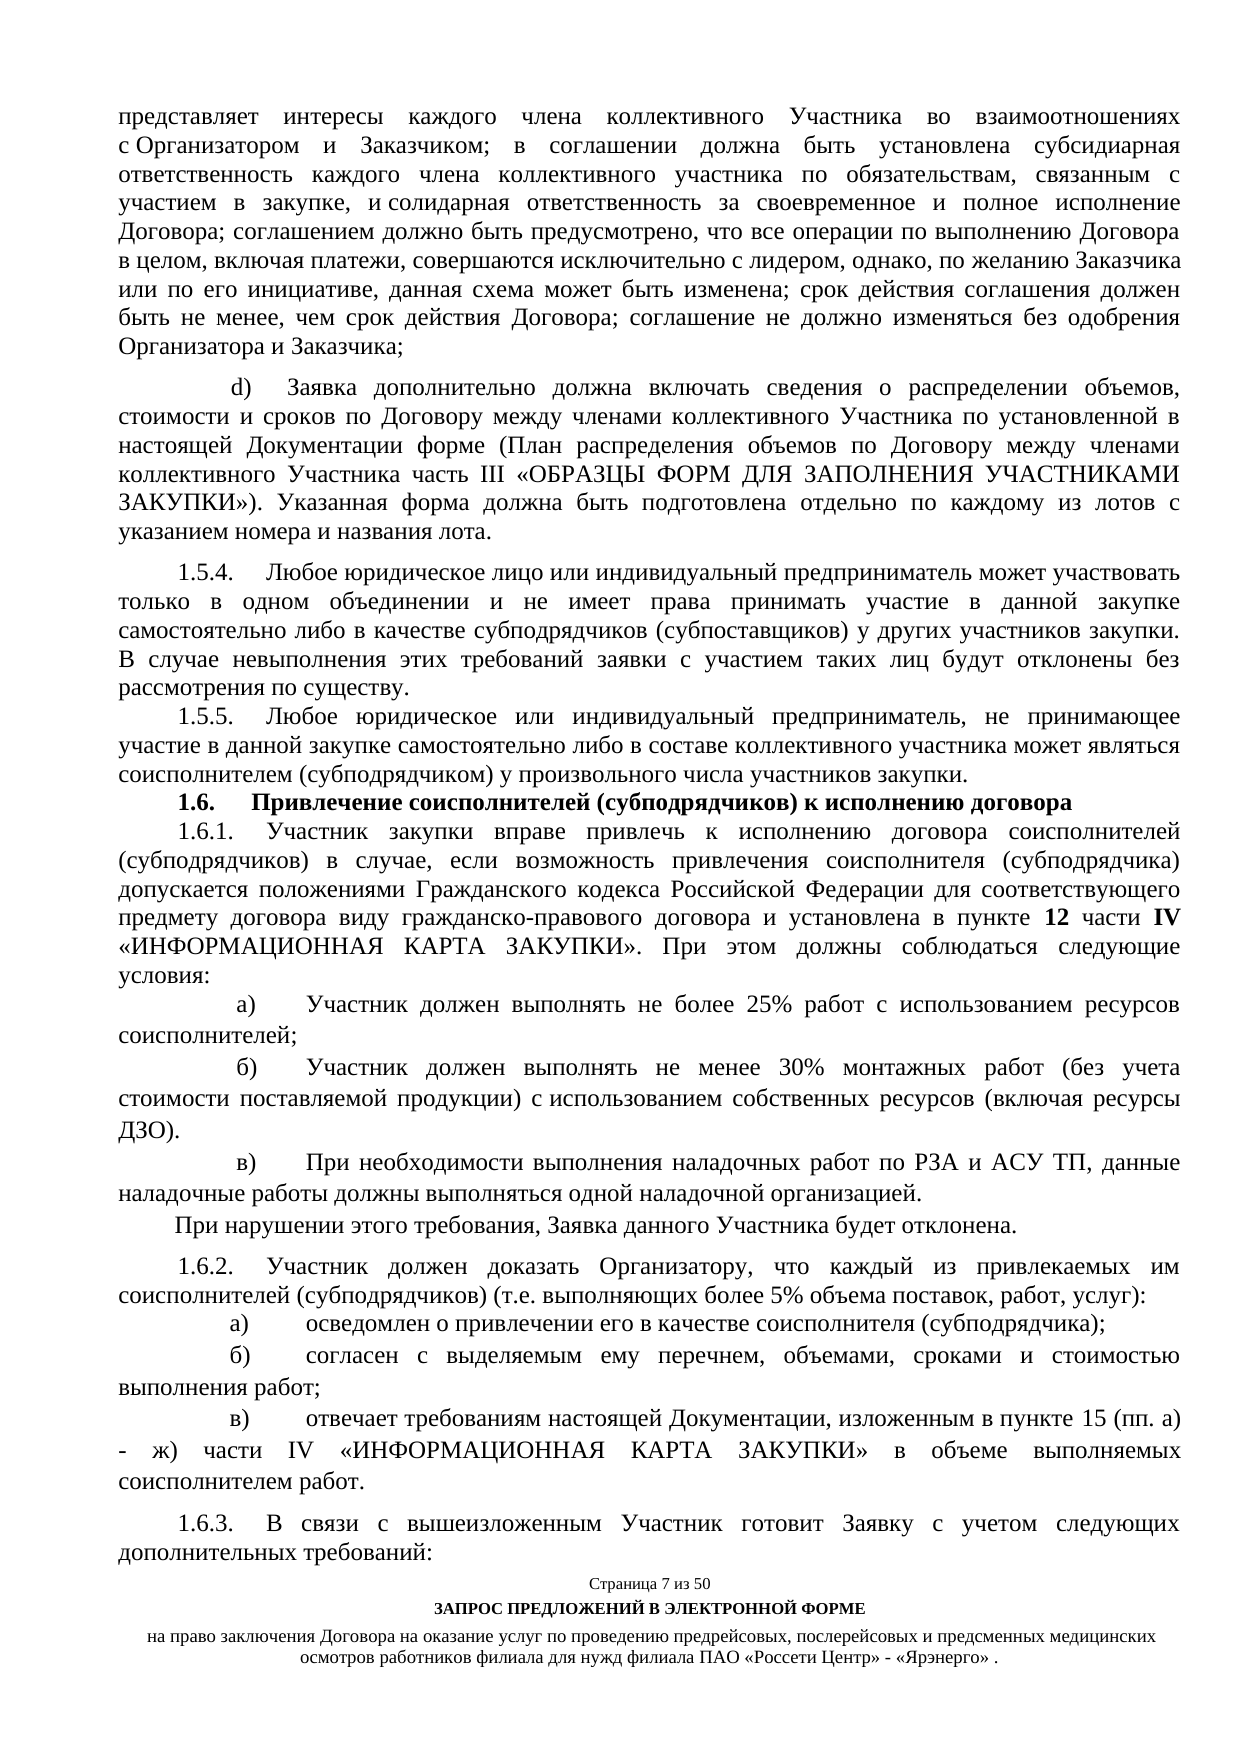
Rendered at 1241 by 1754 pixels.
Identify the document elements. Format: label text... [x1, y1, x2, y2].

subtitle Любое юридическое или индивидуальный предприниматель, не принимающее участие в данной закупке самостоятельно либо в составе коллективного участника может являться соисполнителем (субподрядчиком) у произвольного числа участников закупки. [118, 701, 1181, 787]
subtitle В связи с вышеизложенным Участник готовит Заявку с учетом следующих дополнительных требований: [118, 1508, 1181, 1566]
list отвечает требованиям настоящей Документации, изложенным в пункте 15 (пп. а) - ж) части IV «ИНФОРМАЦИОННАЯ КАРТА ЗАКУПКИ» в объеме выполняемых соисполнителем работ. [118, 1403, 1181, 1495]
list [118, 101, 1181, 360]
subtitle Любое юридическое лицо или индивидуальный предприниматель может участвовать только в одном объединении и не имеет права принимать участие в данной закупке самостоятельно либо в качестве субподрядчиков (субпоставщиков) у других участников закупки. В случае невыполнения этих требований заявки с участием таких лиц будут отклонены без рассмотрения по существу. [118, 557, 1181, 701]
list Участник должен выполнять не менее 30% монтажных работ (без учета стоимости поставляемой продукции) c использованием собственных ресурсов (включая ресурсы ДЗО). [118, 1052, 1181, 1144]
list осведомлен о привлечении его в качестве соисполнителя (субподрядчика); [118, 1308, 1181, 1337]
subtitle Участник закупки вправе привлечь к исполнению договора соисполнителей (субподрядчиков) в случае, если возможность привлечения соисполнителя (субподрядчика) допускается положениями Гражданского кодекса Российской Федерации для соответствующего предмету договора виду гражданско-правового договора и установлена в пункте 12 части IV «ИНФОРМАЦИОННАЯ КАРТА ЗАКУПКИ». При этом должны соблюдаться следующие условия: [118, 816, 1181, 989]
text При нарушении этого требования, Заявка данного Участника будет отклонена. [174, 1210, 1181, 1238]
list Заявка дополнительно должна включать сведения о распределении объемов, стоимости и сроков по Договору между членами коллективного Участника по установленной в настоящей Документации форме (План распределения объемов по Договору между членами коллективного Участника часть III «ОБРАЗЦЫ ФОРМ ДЛЯ ЗАПОЛНЕНИЯ УЧАСТНИКАМИ ЗАКУПКИ»). Указанная форма должна быть подготовлена отдельно по каждому из лотов с указанием номера и названия лота. [118, 372, 1181, 545]
list Участник должен выполнять не более 25% работ c использованием ресурсов соисполнителей; [118, 989, 1181, 1049]
subtitle Участник должен доказать Организатору, что каждый из привлекаемых им соисполнителей (субподрядчиков) (т.е. выполняющих более 5% объема поставок, работ, услуг): [118, 1251, 1181, 1308]
subtitle Привлечение соисполнителей (субподрядчиков) к исполнению договора [118, 787, 1181, 816]
list При необходимости выполнения наладочных работ по РЗА и АСУ ТП, данные наладочные работы должны выполняться одной наладочной организацией. [118, 1147, 1181, 1207]
list согласен с выделяемым ему перечнем, объемами, сроками и стоимостью выполнения работ; [118, 1340, 1181, 1400]
